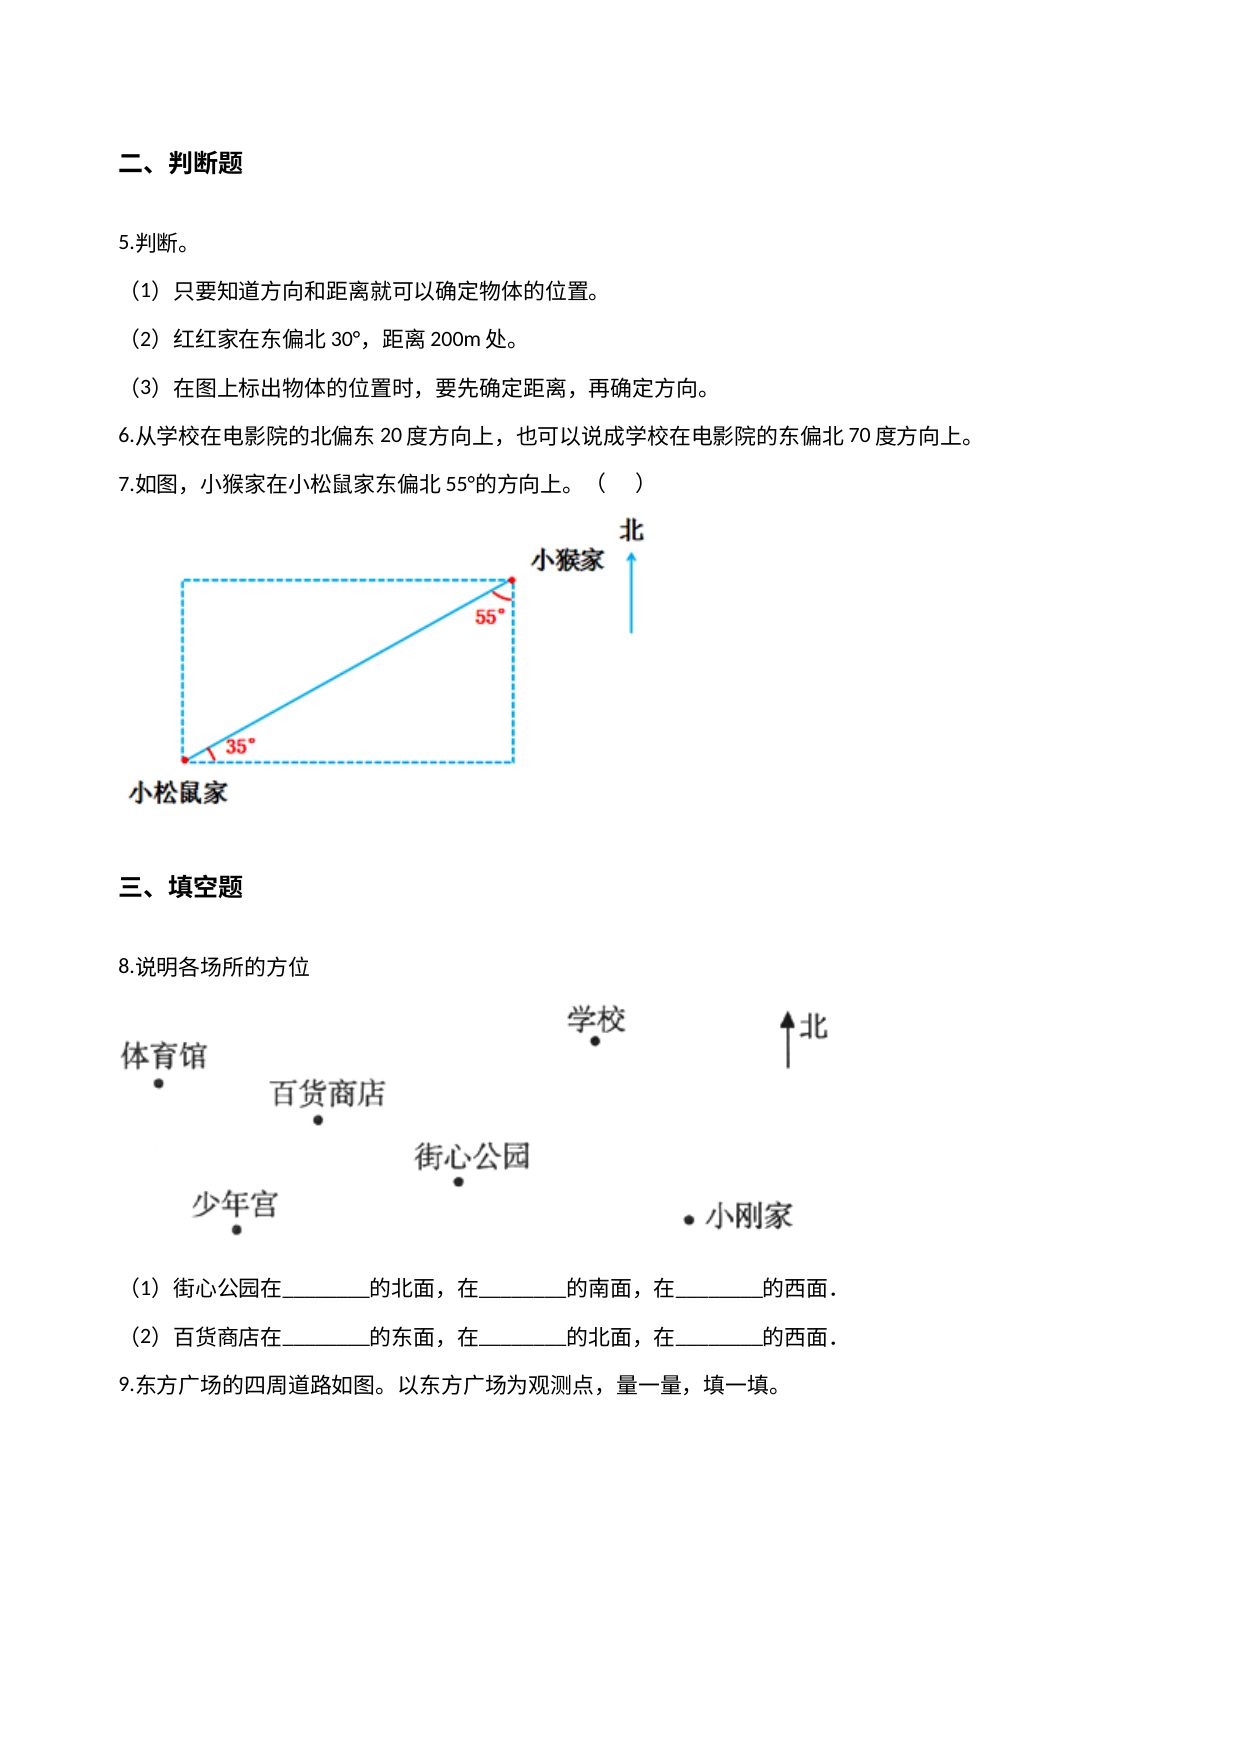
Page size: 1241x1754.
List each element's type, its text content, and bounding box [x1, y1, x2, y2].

picture [123, 515, 650, 812]
text 6.从学校在电影院的北偏东20度方向上，也可以说成学校在电影院的东偏北70度方向上。 [118, 418, 1122, 451]
text 9.东方广场的四周道路如图。以东方广场为观测点，量一量，填一填。 [118, 1367, 1122, 1400]
picture [118, 997, 837, 1240]
text 5.判断。 [118, 225, 1122, 258]
text （2）百货商店在________的东面，在________的北面，在________的西面． [118, 1319, 1122, 1352]
text （3）在图上标出物体的位置时，要先确定距离，再确定方向。 [118, 370, 1122, 403]
text 7.如图，小猴家在小松鼠家东偏北55°的方向上。（ ） [118, 467, 1122, 499]
text （1）只要知道方向和距离就可以确定物体的位置。 [118, 273, 1122, 306]
text 8.说明各场所的方位 [118, 949, 1122, 982]
text （2）红红家在东偏北30°，距离200m处。 [118, 322, 1122, 354]
text （1）街心公园在________的北面，在________的南面，在________的西面． [118, 1271, 1122, 1303]
text 二、判断题 [118, 129, 1122, 194]
text 三、填空题 [118, 853, 1122, 918]
